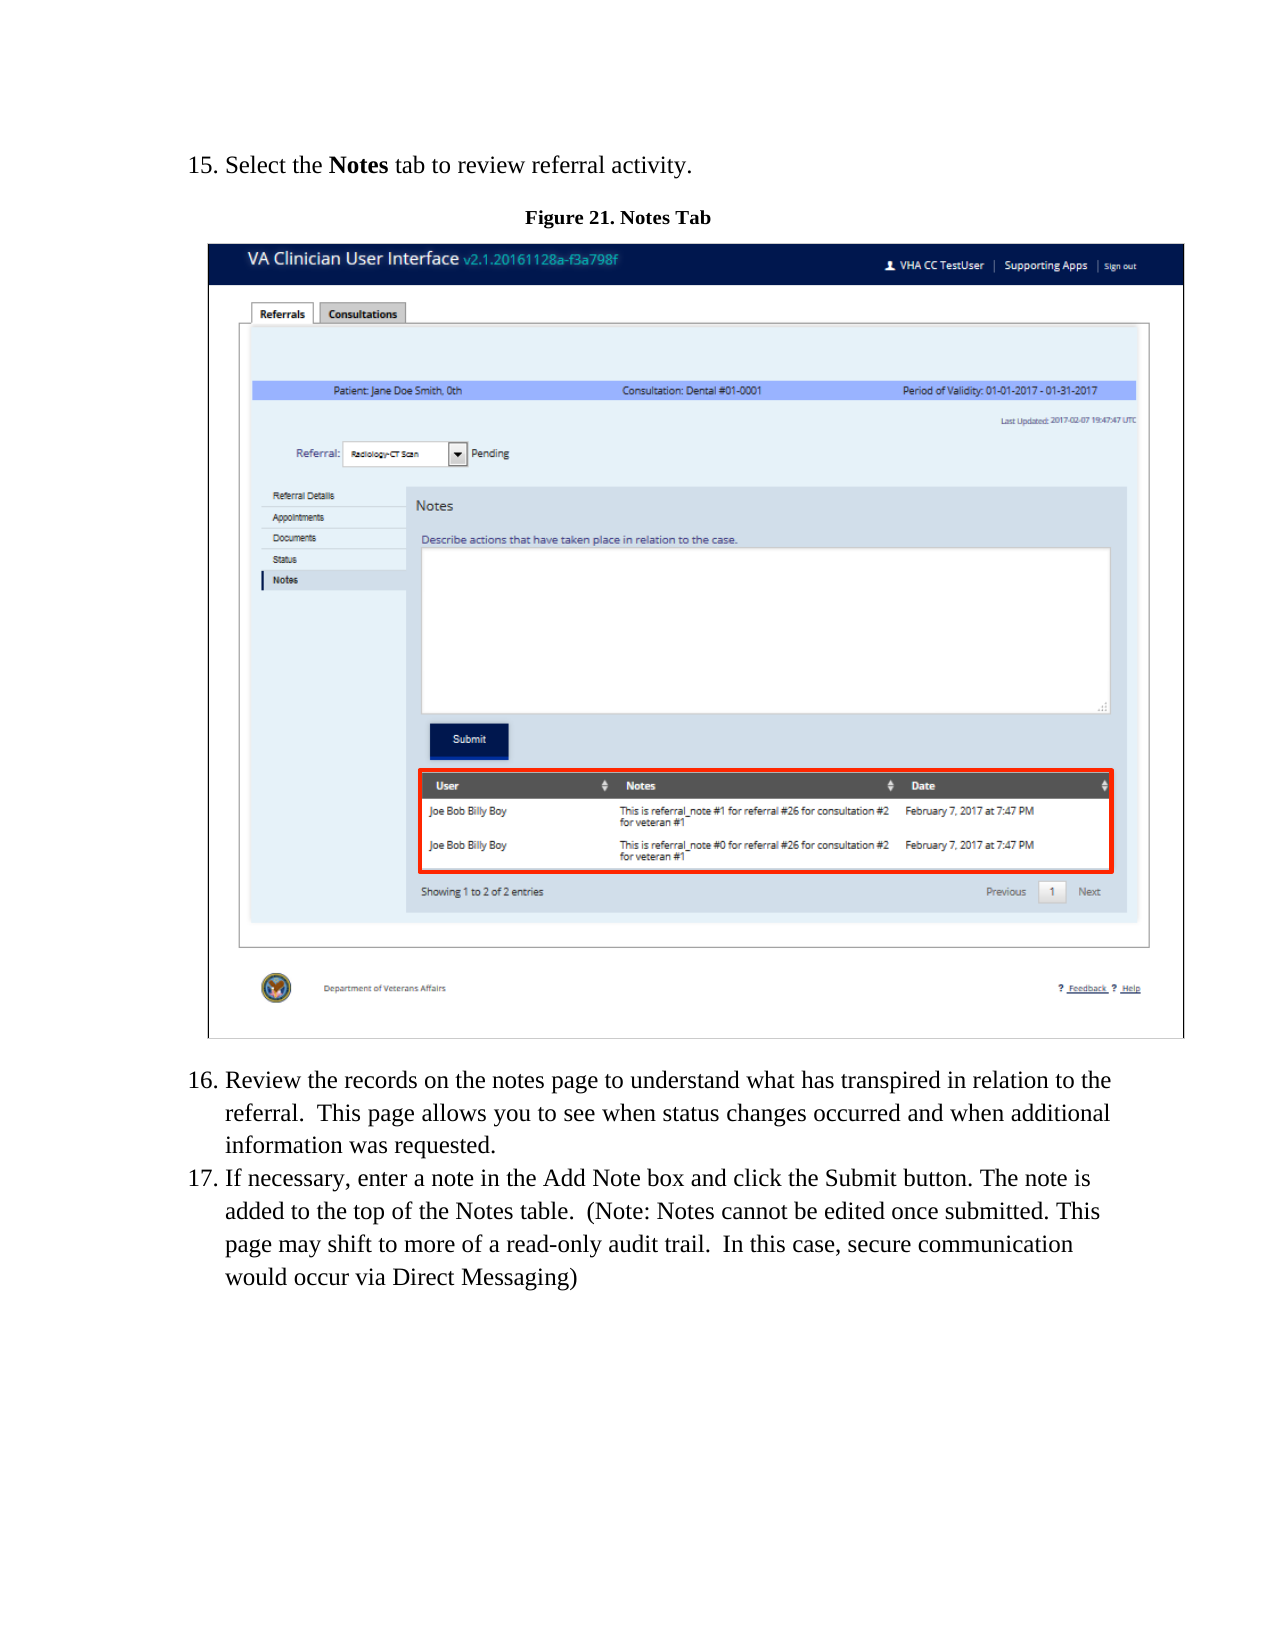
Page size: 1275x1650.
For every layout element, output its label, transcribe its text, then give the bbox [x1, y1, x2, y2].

list Select the Notes tab to review referral activity. [187, 150, 1179, 179]
list If necessary, enter a note in the Add Note box and click the Submit button. The note is added to the top of the Notes table. (Note: Notes cannot be edited once submitted. This page may shift to more of a read-only audit trail. In this case, secure communication would occur via Direct Messaging) [187, 1163, 1101, 1291]
picture [209, 244, 1183, 1038]
text Figure 21. Notes Tab [474, 206, 761, 228]
list Review the records on the notes page to understand what has transpired in relation to the referral. This page allows you to see when status changes occurred and when additional information was requested. [187, 1065, 1112, 1159]
